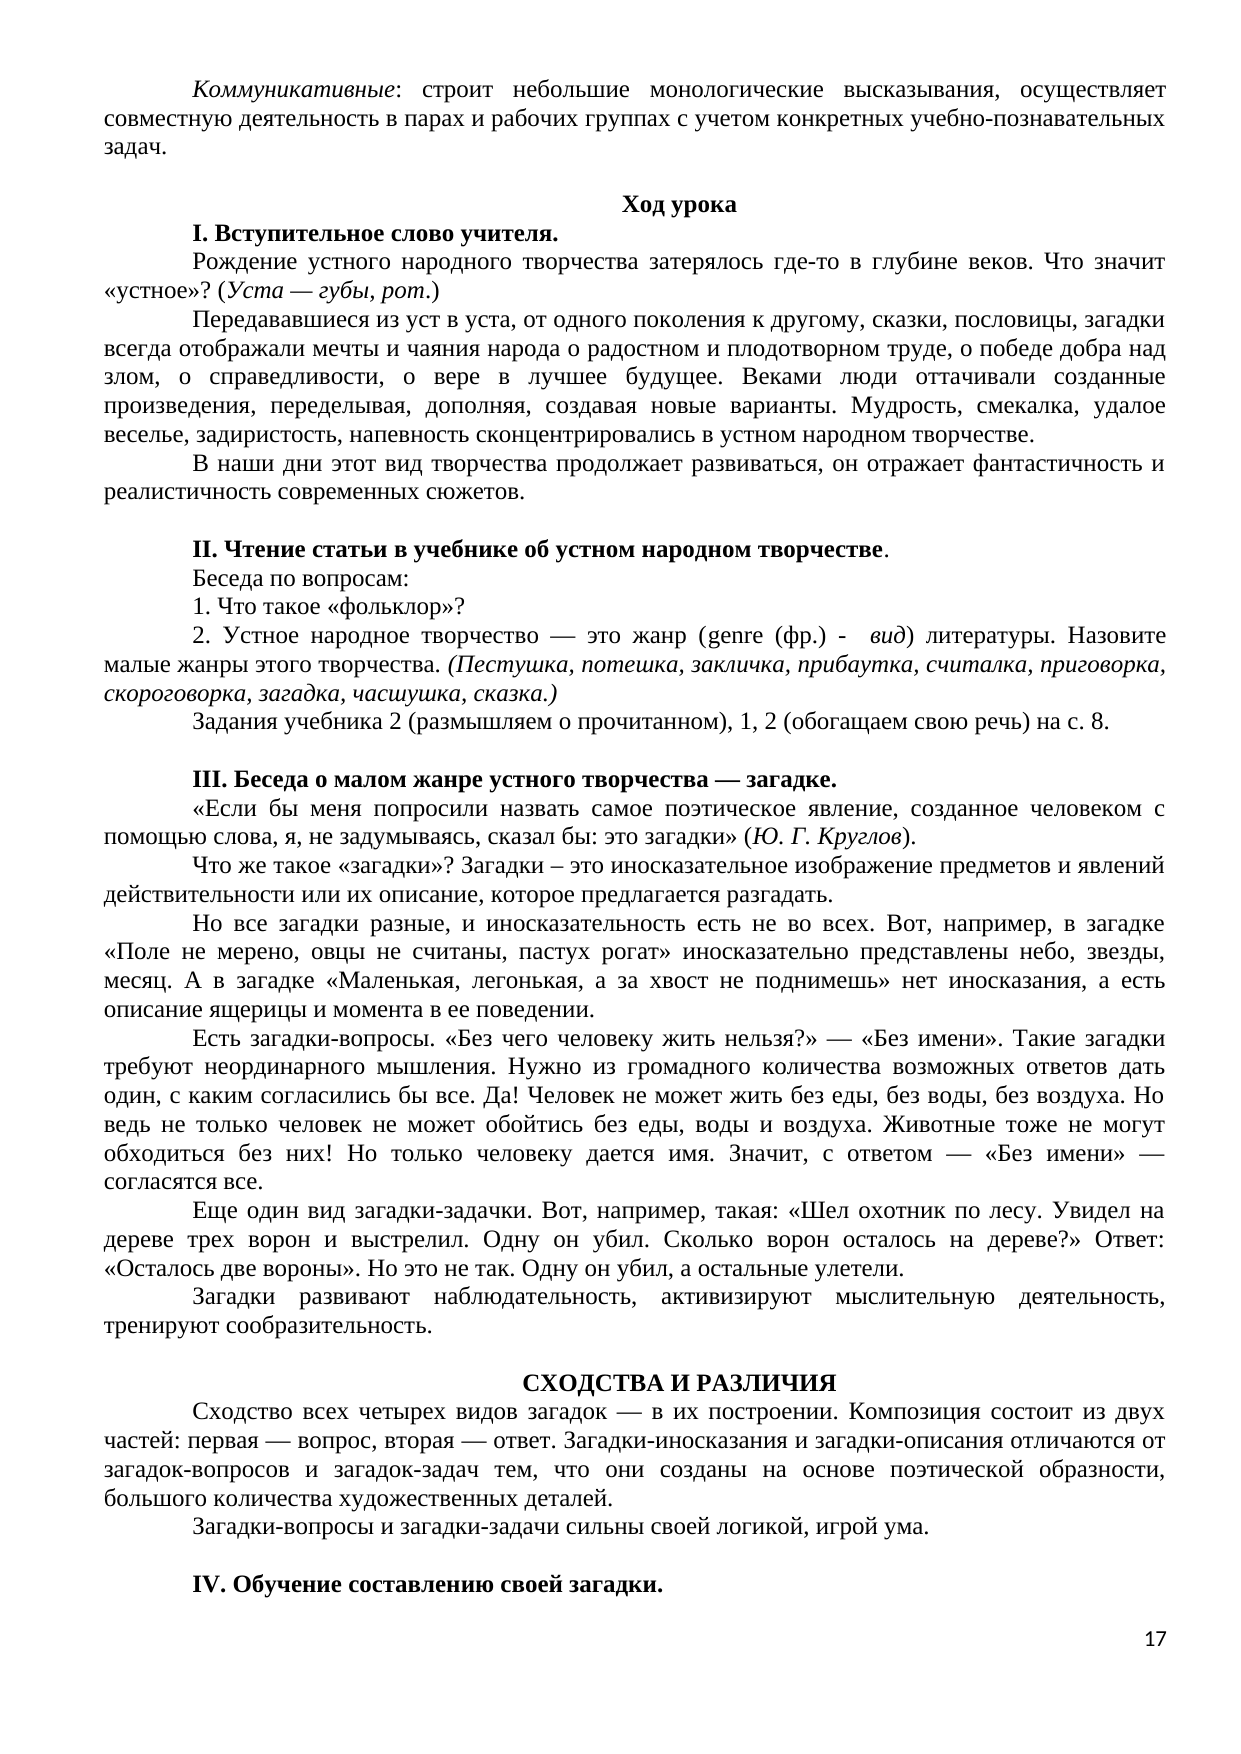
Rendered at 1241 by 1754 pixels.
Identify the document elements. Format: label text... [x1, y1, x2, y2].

text Есть загадки-вопросы. «Без чего человеку жить нельзя?» — «Без имени». Такие загадки требуют неординарного мышления. Нужно из громадного количества возможных ответов дать один, с каким согласились бы все. Да! Человек не может жить без еды, без воды, без воздуха. Но ведь не только человек не может обойтись без еды, воды и воздуха. Животные тоже не могут обходиться без них! Но только человеку дается имя. Значит, с ответом — «Без имени» — согласятся все. [103, 1023, 1167, 1195]
text Но все загадки разные, и иносказательность есть не во всех. Вот, например, в загадке «Поле не мерено, овцы не считаны, пастух рогат» иносказательно представлены небо, звезды, месяц. А в загадке «Маленькая, легонькая, а за хвост не поднимешь» нет иносказания, а есть описание ящерицы и момента в ее поведении. [103, 908, 1167, 1023]
text Сходство всех четырех видов загадок — в их построении. Композиция состоит из двух частей: первая — вопрос, вторая — ответ. Загадки-иносказания и загадки-описания отличаются от загадок-вопросов и загадок-задач тем, что они созданы на основе поэтической образности, большого количества художественных деталей. [103, 1396, 1167, 1511]
text В наши дни этот вид творчества продолжает развиваться, он отражает фантастичность и реалистичность современных сюжетов. [103, 448, 1167, 505]
text Передававшиеся из уст в уста, от одного поколения к другому, сказки, пословицы, загадки всегда отображали мечты и чаяния народа о радостном и плодотворном труде, о победе добра над злом, о справедливости, о вере в лучшее будущее. Веками люди оттачивали созданные произведения, переделывая, дополняя, создавая новые варианты. Мудрость, смекалка, удалое веселье, задиристость, напевность сконцентрировались в устном народном творчестве. [103, 304, 1167, 448]
text Что же такое «загадки»? Загадки – это иносказательное изображение предметов и явлений действительности или их описание, которое предлагается разгадать. [103, 850, 1167, 908]
text Коммуникативные: строит небольшие монологические высказывания, осуществляет совместную деятельность в парах и рабочих группах с учетом конкретных учебно-познавательных задач. [103, 74, 1167, 160]
text 1. Что такое «фольклор»? [103, 591, 1167, 620]
text II. Чтение статьи в учебнике об устном народном творчестве. [103, 534, 1167, 563]
text Загадки развивают наблюдательность, активизируют мыслительную деятельность, тренируют сообразительность. [103, 1281, 1167, 1339]
text Рождение устного народного творчества затерялось где-то в глубине веков. Что значит «устное»? (Уста — губы, рот.) [103, 246, 1167, 304]
text Беседа по вопросам: [103, 563, 1167, 591]
text Еще один вид загадки-задачки. Вот, например, такая: «Шел охотник по лесу. Увидел на дереве трех ворон и выстрелил. Одну он убил. Сколько ворон осталось на дереве?» Ответ: «Осталось две вороны». Но это не так. Одну он убил, а остальные улетели. [103, 1195, 1167, 1281]
text Задания учебника 2 (размышляем о прочитанном), 1, 2 (обогащаем свою речь) на с. 8. [103, 706, 1167, 735]
text «Если бы меня попросили назвать самое поэтическое явление, созданное человеком с помощью слова, я, не задумываясь, сказал бы: это загадки» (Ю. Г. Круглов). [103, 793, 1167, 850]
text СХОДСТВА И РАЗЛИЧИЯ [103, 1368, 1167, 1396]
text III. Беседа о малом жанре устного творчества — загадке. [103, 764, 1167, 793]
text Ход урока [103, 189, 1167, 218]
text Загадки-вопросы и загадки-задачи сильны своей логикой, игрой ума. [103, 1511, 1167, 1540]
text I. Вступительное слово учителя. [103, 218, 1167, 246]
text IV. Обучение составлению своей загадки. [103, 1569, 1167, 1598]
text 2. Устное народное творчество — это жанр (genre (фр.) - вид) литературы. Назовите малые жанры этого творчества. (Пестушка, потешка, закличка, прибаутка, считалка, приговорка, скороговорка, загадка, часшушка, сказка.) [103, 620, 1167, 706]
